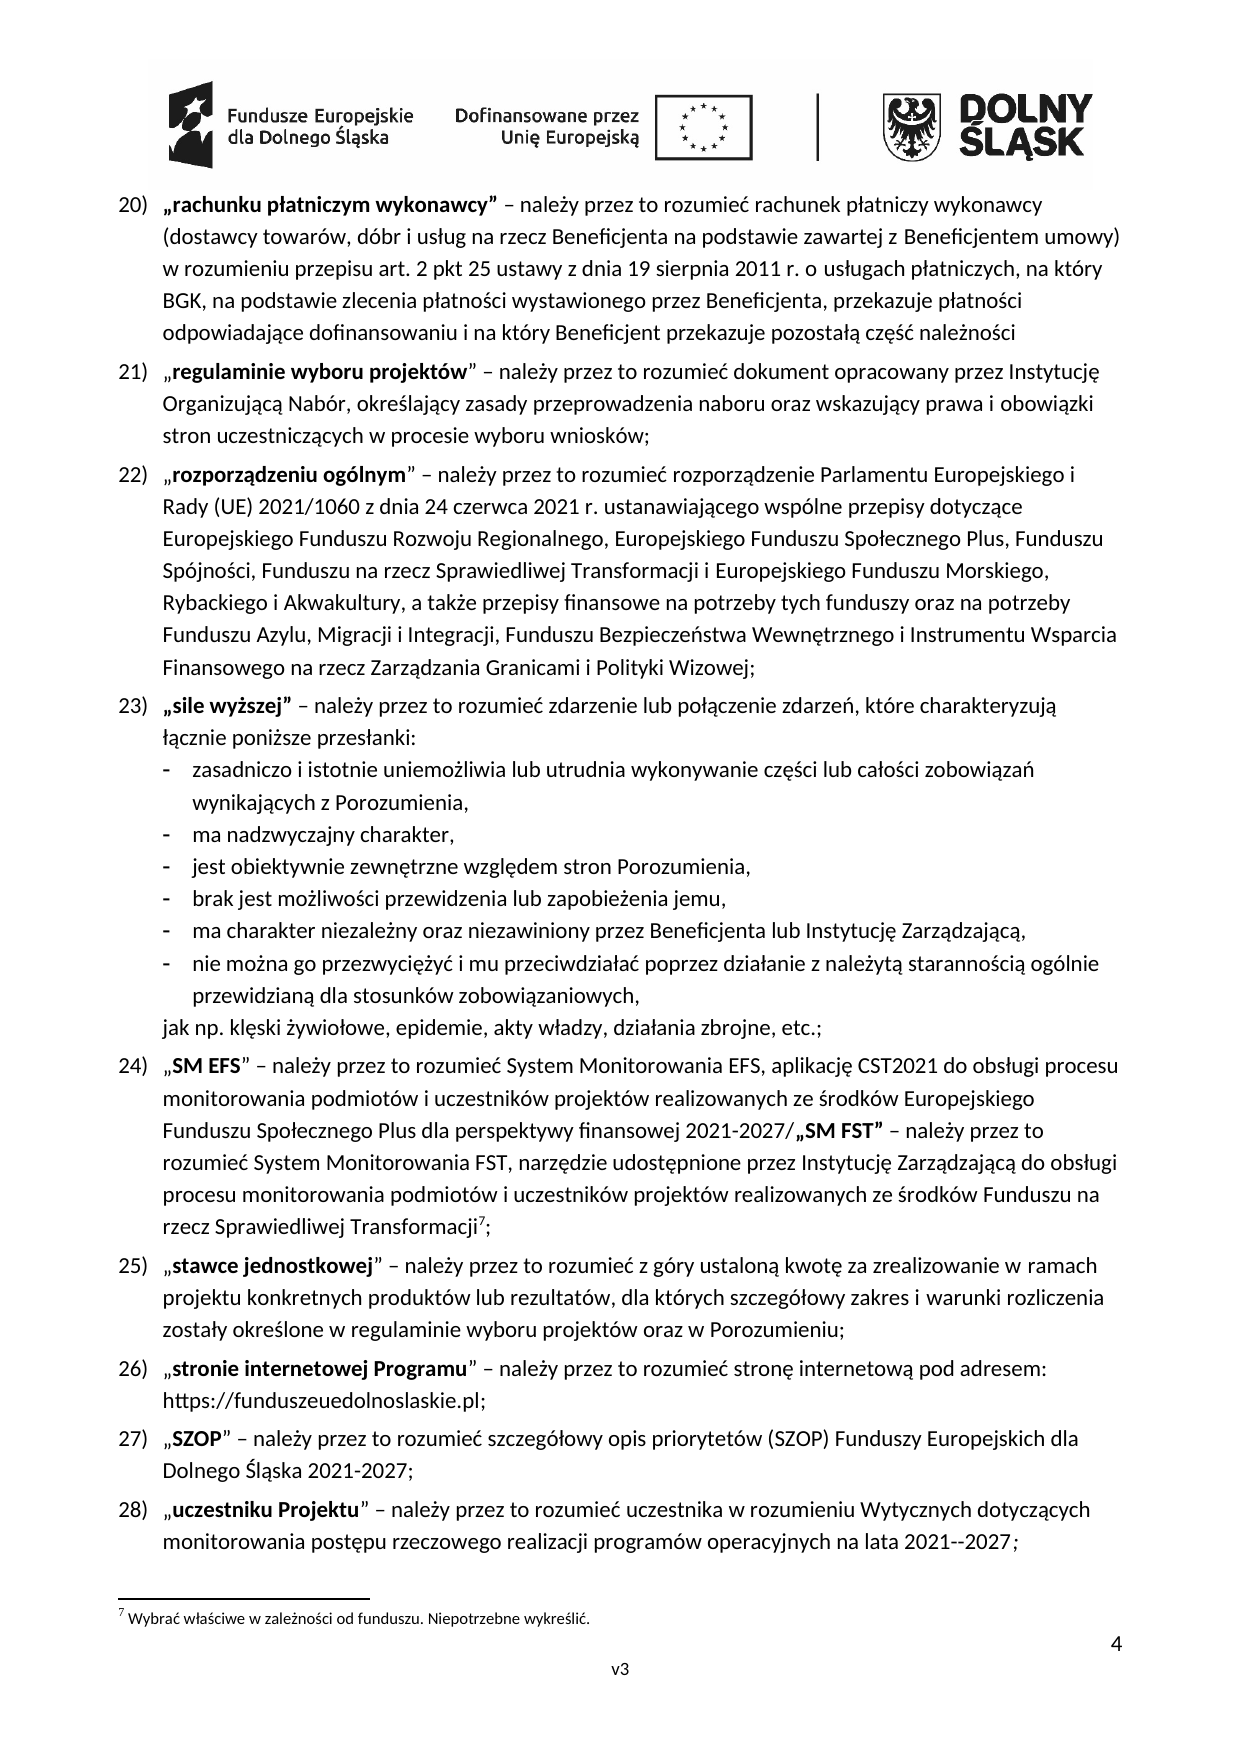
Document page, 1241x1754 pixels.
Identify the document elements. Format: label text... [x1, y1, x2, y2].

picture [147, 59, 1093, 190]
list „SZOP” – należy przez to rozumieć szczegółowy opis priorytetów (SZOP) Funduszy Europejskich dla Dolnego Śląska 2021-2027; [118, 1424, 1122, 1484]
list „rachunku płatniczym wykonawcy” – należy przez to rozumieć rachunek płatniczy wykonawcy (dostawcy towarów, dóbr i usług na rzecz Beneficjenta na podstawie zawartej z Beneficjentem umowy) w rozumieniu przepisu art. 2 pkt 25 ustawy z dnia 19 sierpnia 2011 r. o usługach płatniczych, na który BGK, na podstawie zlecenia płatności wystawionego przez Beneficjenta, przekazuje płatności odpowiadające dofinansowaniu i na który Beneficjent przekazuje pozostałą część należności [118, 190, 1122, 346]
list „sile wyższej” – należy przez to rozumieć zdarzenie lub połączenie zdarzeń, które charakteryzują łącznie poniższe przesłanki: [118, 691, 1122, 751]
text jak np. klęski żywiołowe, epidemie, akty władzy, działania zbrojne, etc.; [162, 1013, 1122, 1041]
list „SM EFS” – należy przez to rozumieć System Monitorowania EFS, aplikację CST2021 do obsługi procesu monitorowania podmiotów i uczestników projektów realizowanych ze środków Europejskiego Funduszu Społecznego Plus dla perspektywy finansowej 2021-2027/„SM FST” – należy przez to rozumieć System Monitorowania FST, narzędzie udostępnione przez Instytucję Zarządzającą do obsługi procesu monitorowania podmiotów i uczestników projektów realizowanych ze środków Funduszu na rzecz Sprawiedliwej Transformacji; [118, 1052, 1122, 1241]
list „stronie internetowej Programu” – należy przez to rozumieć stronę internetową pod adresem: https://funduszeuedolnoslaskie.pl; [118, 1354, 1122, 1414]
list jest obiektywnie zewnętrzne względem stron Porozumienia, [162, 852, 1122, 880]
list zasadniczo i istotnie uniemożliwia lub utrudnia wykonywanie części lub całości zobowiązań wynikających z Porozumienia, [162, 756, 1122, 816]
list ma nadzwyczajny charakter, [162, 820, 1122, 848]
list nie można go przezwyciężyć i mu przeciwdziałać poprzez działanie z należytą starannością ogólnie przewidzianą dla stosunków zobowiązaniowych, [162, 949, 1122, 1009]
list „rozporządzeniu ogólnym” – należy przez to rozumieć rozporządzenie Parlamentu Europejskiego i Rady (UE) 2021/1060 z dnia 24 czerwca 2021 r. ustanawiającego wspólne przepisy dotyczące Europejskiego Funduszu Rozwoju Regionalnego, Europejskiego Funduszu Społecznego Plus, Funduszu Spójności, Funduszu na rzecz Sprawiedliwej Transformacji i Europejskiego Funduszu Morskiego, Rybackiego i Akwakultury, a także przepisy finansowe na potrzeby tych funduszy oraz na potrzeby Funduszu Azylu, Migracji i Integracji, Funduszu Bezpieczeństwa Wewnętrznego i Instrumentu Wsparcia Finansowego na rzecz Zarządzania Granicami i Polityki Wizowej; [118, 460, 1122, 681]
list „stawce jednostkowej” – należy przez to rozumieć z góry ustaloną kwotę za zrealizowanie w ramach projektu konkretnych produktów lub rezultatów, dla których szczegółowy zakres i warunki rozliczenia zostały określone w regulaminie wyboru projektów oraz w Porozumieniu; [118, 1251, 1122, 1343]
list „uczestniku Projektu” – należy przez to rozumieć uczestnika w rozumieniu Wytycznych dotyczących monitorowania postępu rzeczowego realizacji programów operacyjnych na lata 2021--2027; [118, 1495, 1122, 1555]
list „regulaminie wyboru projektów” – należy przez to rozumieć dokument opracowany przez Instytucję Organizującą Nabór, określający zasady przeprowadzenia naboru oraz wskazujący prawa i obowiązki stron uczestniczących w procesie wyboru wniosków; [118, 357, 1122, 449]
list ma charakter niezależny oraz niezawiniony przez Beneficjenta lub Instytucję Zarządzającą, [162, 917, 1122, 944]
list brak jest możliwości przewidzenia lub zapobieżenia jemu, [162, 884, 1122, 912]
